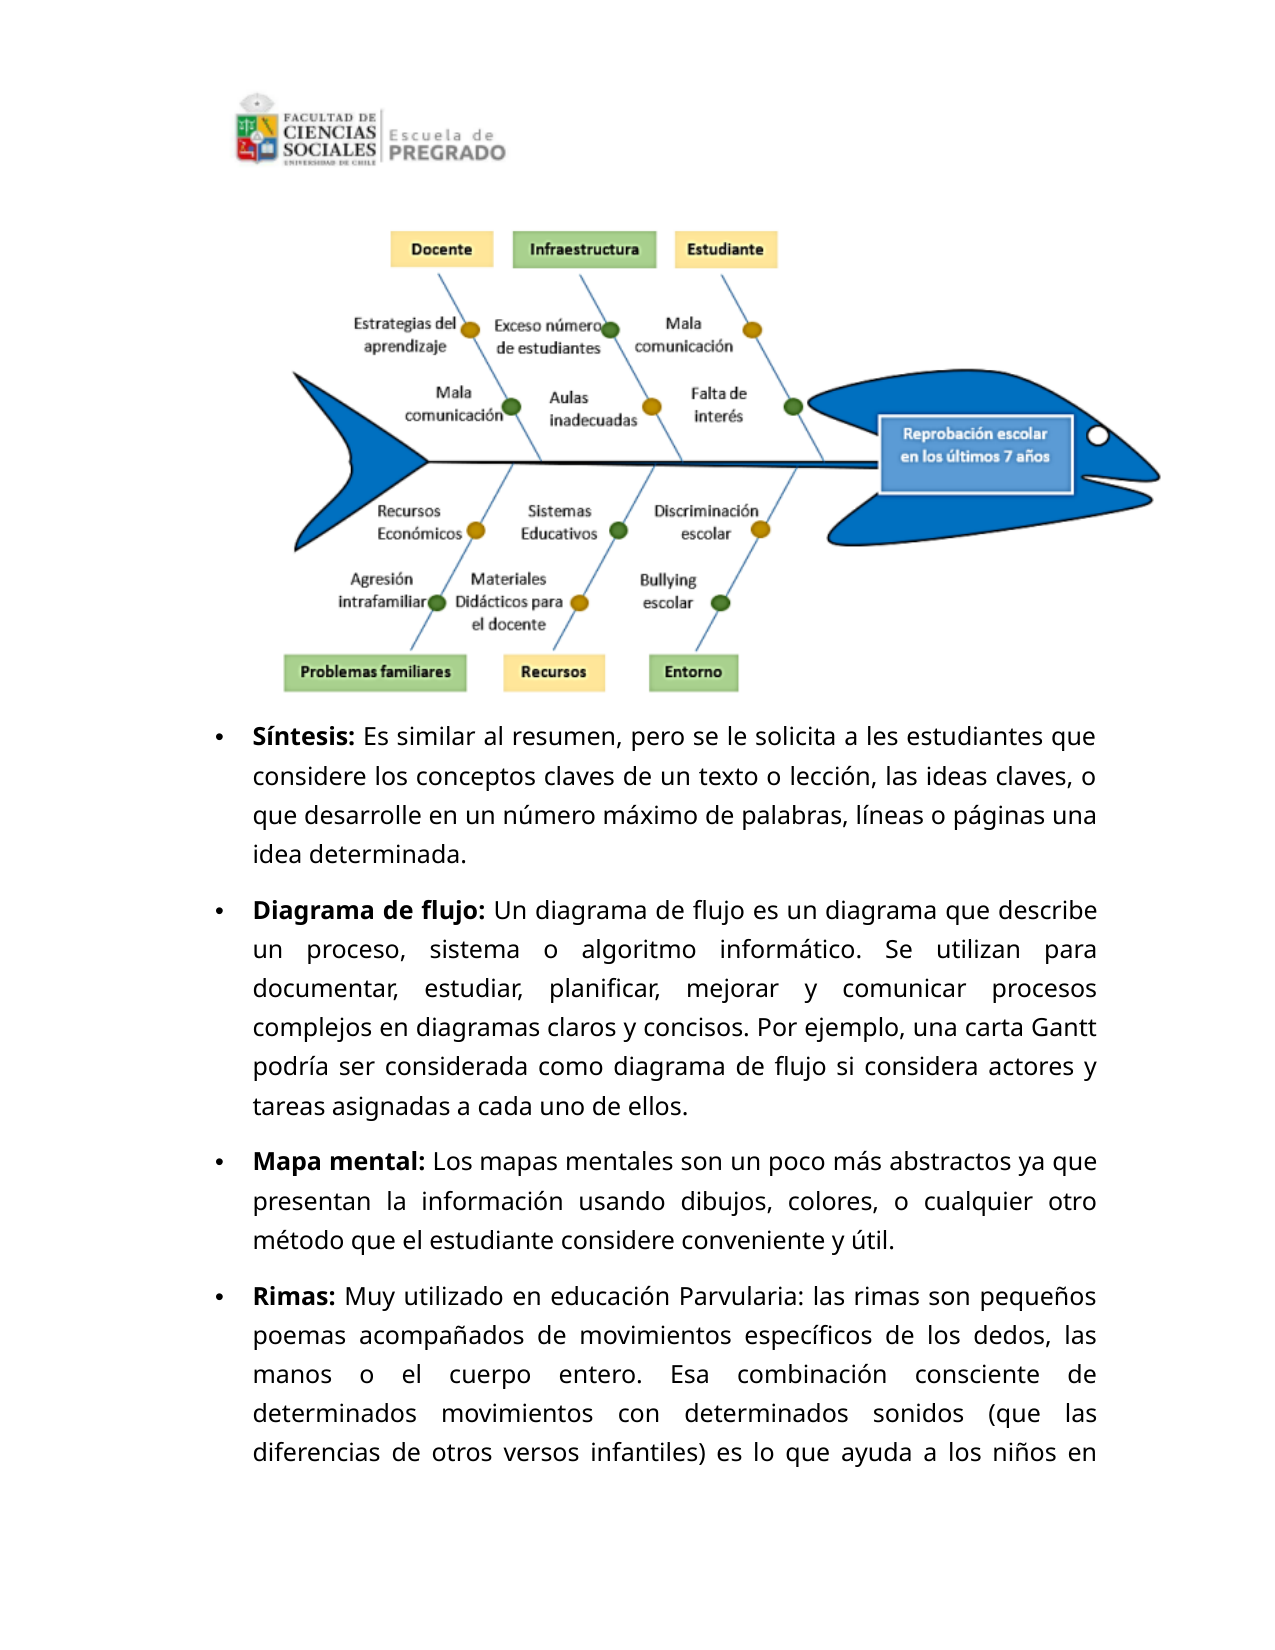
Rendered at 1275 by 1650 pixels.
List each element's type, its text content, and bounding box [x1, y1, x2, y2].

list Síntesis: Es similar al resumen, pero se le solicita a les estudiantes que considere los conceptos claves de un texto o lección, las ideas claves, o que desarrolle en un número máximo de palabras, líneas o páginas una idea determinada. [215, 719, 1098, 871]
list Mapa mental: Los mapas mentales son un poco más abstractos ya que presentan la información usando dibujos, colores, o cualquier otro método que el estudiante considere conveniente y útil. [215, 1144, 1098, 1256]
list Diagrama de flujo: Un diagrama de flujo es un diagrama que describe un proceso, sistema o algoritmo informático. Se utilizan para documentar, estudiar, planificar, mejorar y comunicar procesos complejos en diagramas claros y concisos. Por ejemplo, una carta Gantt podría ser considerada como diagrama de flujo si considera actores y tareas asignadas a cada uno de ellos. [215, 892, 1098, 1122]
picture [177, 73, 1173, 698]
